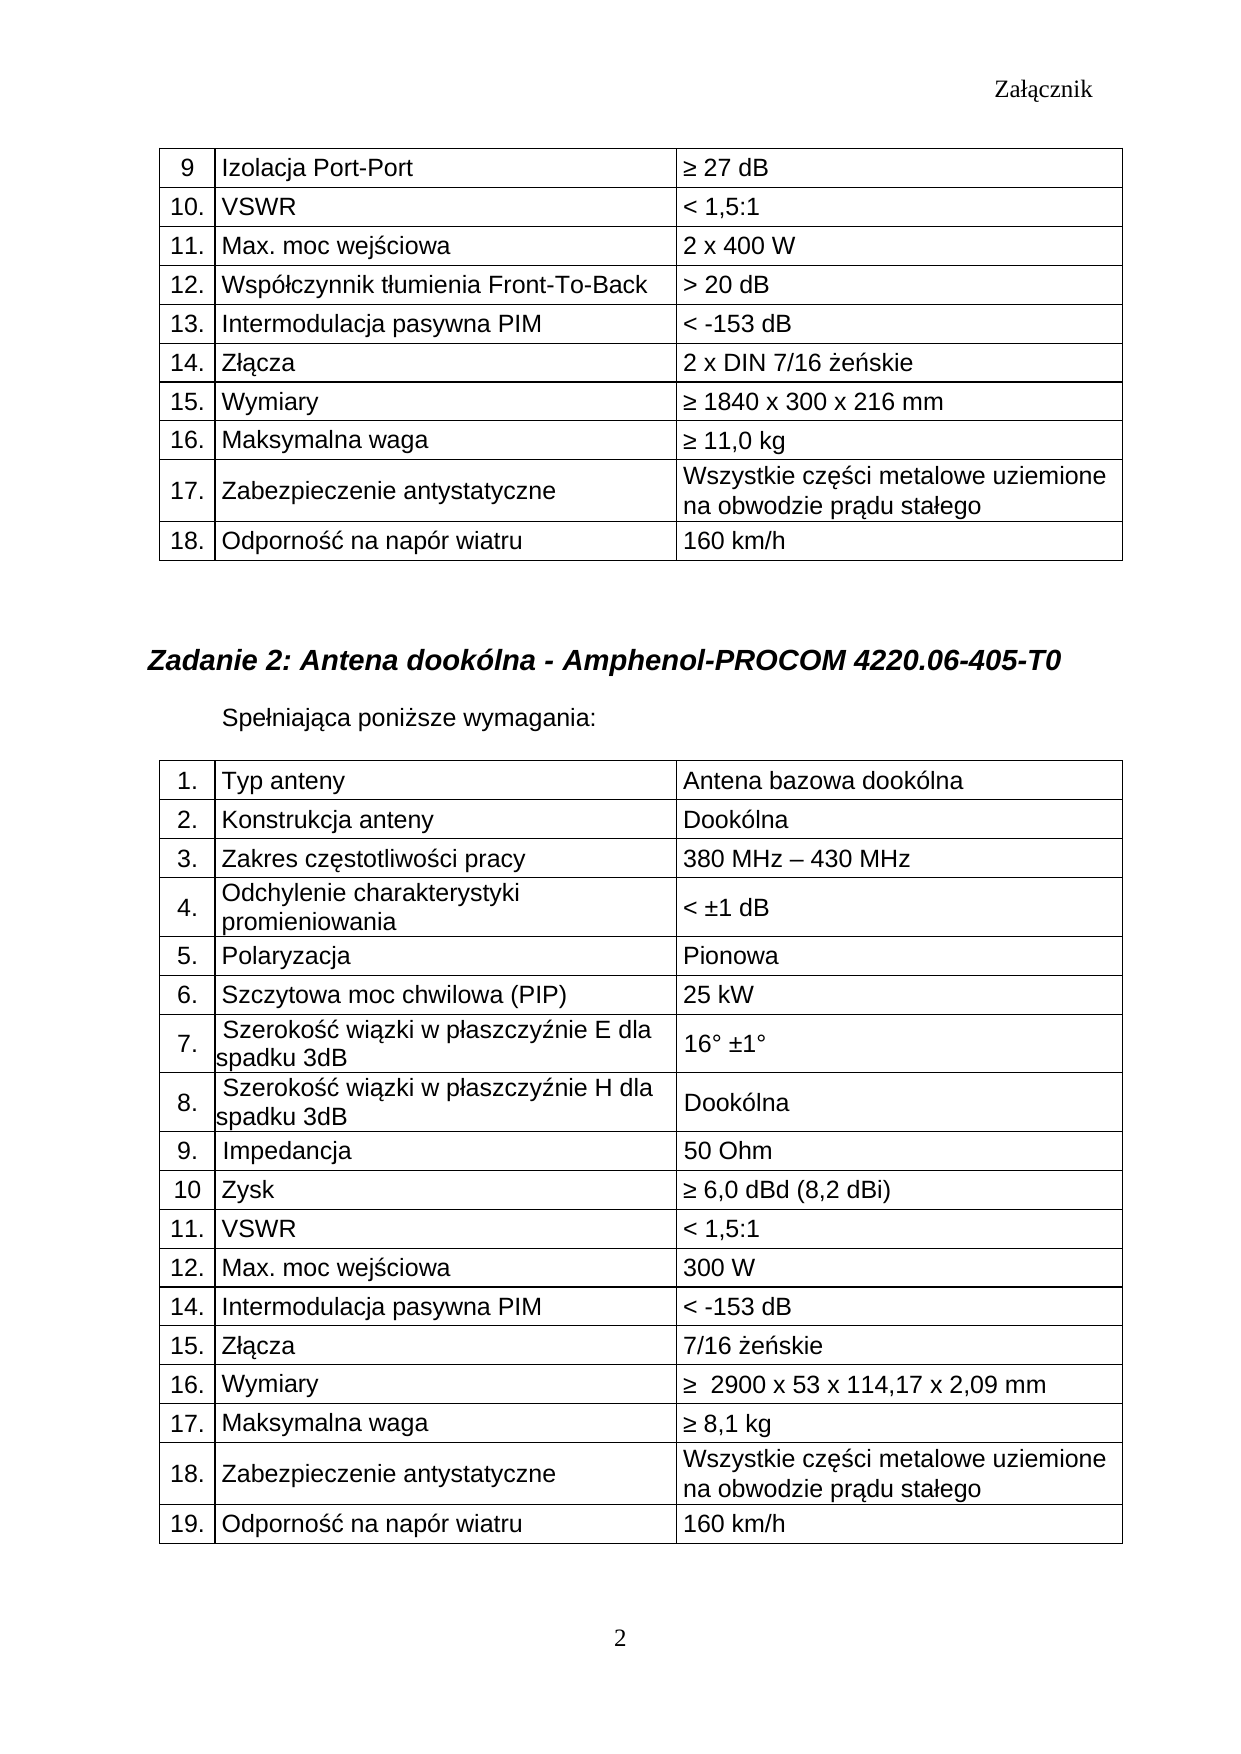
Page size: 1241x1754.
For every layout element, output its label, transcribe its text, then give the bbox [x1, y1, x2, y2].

table_cell Intermodulacja pasywna PIM [216, 1288, 676, 1325]
table_cell 12. [160, 266, 214, 303]
table_cell < 1,5:1 [677, 188, 1122, 226]
table_cell ≥ 8,1 kg [677, 1404, 1122, 1442]
table_cell 14. [160, 1288, 214, 1325]
table_cell Wymiary [216, 383, 676, 420]
table_cell 3. [160, 839, 214, 877]
table_cell Pionowa [677, 937, 1122, 974]
table_cell ≥ 1840 x 300 x 216 mm [677, 383, 1122, 420]
table_cell 17. [160, 1404, 214, 1442]
table_cell Max. moc wejściowa [216, 227, 676, 264]
table_cell 17. [160, 460, 214, 521]
table_header Typ anteny [216, 761, 676, 799]
table_header Antena bazowa dookólna [677, 761, 1122, 799]
table_cell Intermodulacja pasywna PIM [216, 305, 676, 342]
text Spełniająca poniższe wymagania: [148, 703, 1093, 731]
table_cell Wszystkie części metalowe uziemione na obwodzie prądu stałego [677, 1443, 1122, 1504]
table_cell Izolacja Port-Port [216, 149, 676, 187]
table_cell Zabezpieczenie antystatyczne [216, 1443, 676, 1504]
table_cell Dookólna [677, 1073, 1122, 1131]
table_cell Szczytowa moc chwilowa (PIP) [216, 976, 676, 1013]
table_cell Szerokość wiązki w płaszczyźnie E dla spadku 3dB [216, 1015, 676, 1072]
table_cell Wymiary [216, 1365, 676, 1403]
table_cell Szerokość wiązki w płaszczyźnie H dla spadku 3dB [216, 1073, 676, 1131]
table_cell < ±1 dB [677, 878, 1122, 936]
table_cell 2 x DIN 7/16 żeńskie [677, 344, 1122, 381]
table_cell 7/16 żeńskie [677, 1326, 1122, 1364]
table_cell Złącza [216, 344, 676, 381]
table_cell 16. [160, 421, 214, 459]
table_cell 2. [160, 800, 214, 838]
table_cell 10. [160, 188, 214, 226]
table_cell ≥ 27 dB [677, 149, 1122, 187]
table_cell ≥ 11,0 kg [677, 421, 1122, 459]
table_cell 13. [160, 305, 214, 342]
table_cell 50 Ohm [677, 1132, 1122, 1169]
table_cell ≥ 2900 x 53 x 114,17 x 2,09 mm [677, 1365, 1122, 1403]
table_cell 10 [160, 1171, 214, 1208]
table_header 1. [160, 761, 214, 799]
table_cell Zakres częstotliwości pracy [216, 839, 676, 877]
table_cell 5. [160, 937, 214, 974]
table_cell VSWR [216, 1210, 676, 1247]
table_cell 15. [160, 383, 214, 420]
table_cell Współczynnik tłumienia Front-To-Back [216, 266, 676, 303]
table_cell Wszystkie części metalowe uziemione na obwodzie prądu stałego [677, 460, 1122, 521]
table_cell Zysk [216, 1171, 676, 1208]
table_cell < 1,5:1 [677, 1210, 1122, 1247]
text Zadanie 2: Antena dookólna - Amphenol-PROCOM 4220.06-405-T0 [148, 643, 1093, 677]
table_cell 4. [160, 878, 214, 936]
table_cell Dookólna [677, 800, 1122, 838]
table_cell 7. [160, 1015, 214, 1072]
table_cell 18. [160, 522, 214, 560]
table_cell ≥ 6,0 dBd (8,2 dBi) [677, 1171, 1122, 1208]
table_cell Odchylenie charakterystyki promieniowania [216, 878, 676, 936]
table_cell < -153 dB [677, 305, 1122, 342]
table_cell 12. [160, 1249, 214, 1286]
table_cell 18. [160, 1443, 214, 1504]
table_cell Maksymalna waga [216, 421, 676, 459]
table_cell 11. [160, 227, 214, 264]
table_cell Złącza [216, 1326, 676, 1364]
table_cell 19. [160, 1505, 214, 1543]
table_cell 25 kW [677, 976, 1122, 1013]
table_cell Odporność na napór wiatru [216, 1505, 676, 1543]
table_cell VSWR [216, 188, 676, 226]
table_cell 9 [160, 149, 214, 187]
table_cell 9. [160, 1132, 214, 1169]
table_cell 160 km/h [677, 522, 1122, 560]
table_cell 16° ±1° [677, 1015, 1122, 1072]
table_cell Impedancja [216, 1132, 676, 1169]
table_cell 300 W [677, 1249, 1122, 1286]
table_cell 16. [160, 1365, 214, 1403]
table_cell Odporność na napór wiatru [216, 522, 676, 560]
table_cell 160 km/h [677, 1505, 1122, 1543]
table_cell Max. moc wejściowa [216, 1249, 676, 1286]
table_cell 11. [160, 1210, 214, 1247]
table_cell 8. [160, 1073, 214, 1131]
table_cell Maksymalna waga [216, 1404, 676, 1442]
table_cell 2 x 400 W [677, 227, 1122, 264]
table_cell > 20 dB [677, 266, 1122, 303]
table_cell Polaryzacja [216, 937, 676, 974]
table_cell 380 MHz – 430 MHz [677, 839, 1122, 877]
table_cell 15. [160, 1326, 214, 1364]
table_cell Zabezpieczenie antystatyczne [216, 460, 676, 521]
table_cell 6. [160, 976, 214, 1013]
table_cell < -153 dB [677, 1288, 1122, 1325]
table_cell 14. [160, 344, 214, 381]
table_cell Konstrukcja anteny [216, 800, 676, 838]
